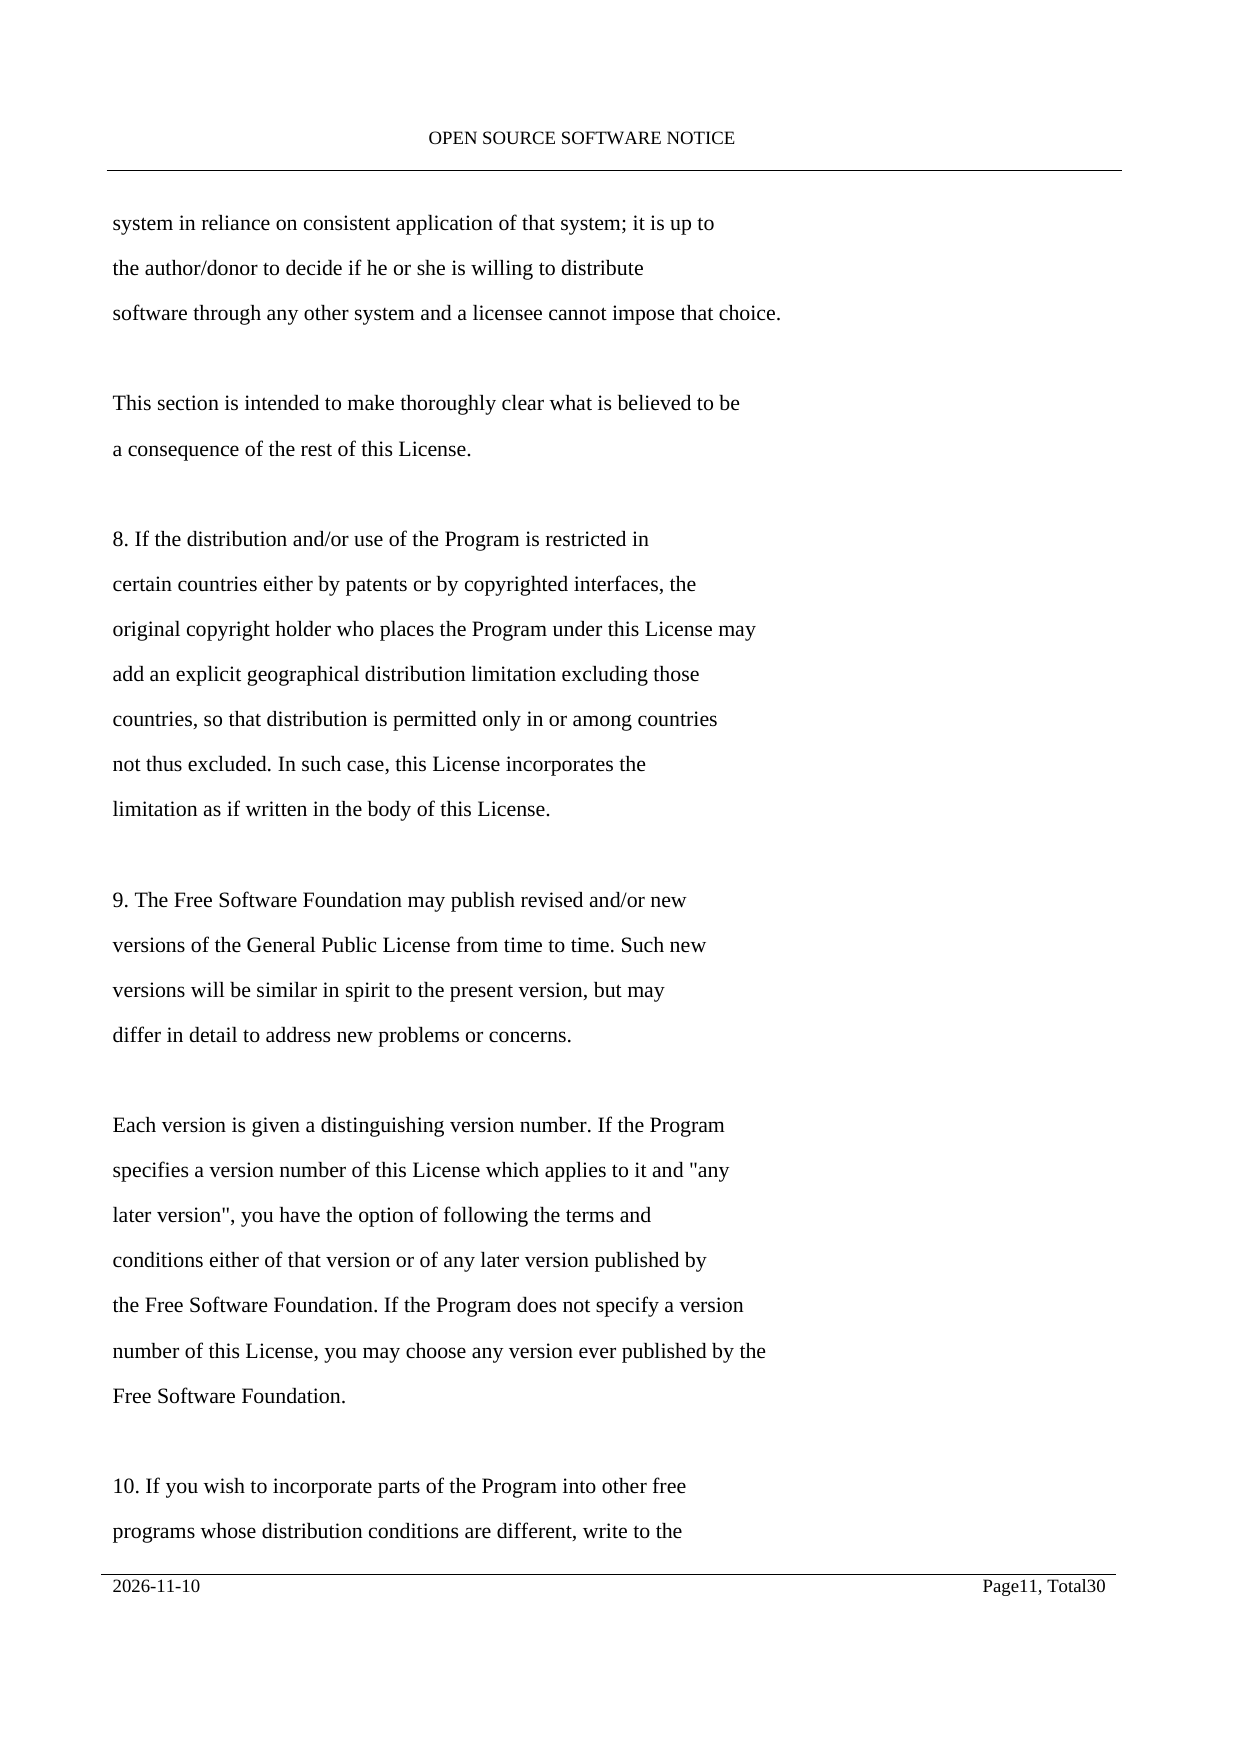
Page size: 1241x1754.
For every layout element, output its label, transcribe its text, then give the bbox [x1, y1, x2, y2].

text versions of the General Public License from time to time. Such new [112, 928, 1128, 961]
text countries, so that distribution is permitted only in or among countries [112, 702, 1128, 735]
text 10. If you wish to incorporate parts of the Program into other free [112, 1469, 1128, 1502]
text programs whose distribution conditions are different, write to the [112, 1514, 1128, 1547]
text not thus excluded. In such case, this License incorporates the [112, 748, 1128, 780]
text the author/donor to decide if he or she is willing to distribute [112, 251, 1128, 284]
text 9. The Free Software Foundation may publish revised and/or new [112, 883, 1128, 915]
text Each version is given a distinguishing version number. If the Program [112, 1108, 1128, 1141]
text specifies a version number of this License which applies to it and "any [112, 1153, 1128, 1186]
text limitation as if written in the body of this License. [112, 793, 1128, 825]
text 8. If the distribution and/or use of the Program is restricted in [112, 522, 1128, 554]
text a consequence of the rest of this License. [112, 432, 1128, 464]
text the Free Software Foundation. If the Program does not specify a version [112, 1289, 1128, 1321]
text software through any other system and a licensee cannot impose that choice. [112, 297, 1128, 329]
text add an explicit geographical distribution limitation excluding those [112, 657, 1128, 690]
text number of this License, you may choose any version ever published by the [112, 1334, 1128, 1366]
text system in reliance on consistent application of that system; it is up to [112, 206, 1128, 239]
text versions will be similar in spirit to the present version, but may [112, 973, 1128, 1006]
text certain countries either by patents or by copyrighted interfaces, the [112, 567, 1128, 600]
text This section is intended to make thoroughly clear what is believed to be [112, 387, 1128, 419]
text differ in detail to address new problems or concerns. [112, 1018, 1128, 1051]
text conditions either of that version or of any later version published by [112, 1244, 1128, 1276]
text Free Software Foundation. [112, 1379, 1128, 1412]
text original copyright holder who places the Program under this License may [112, 612, 1128, 645]
text later version", you have the option of following the terms and [112, 1199, 1128, 1231]
